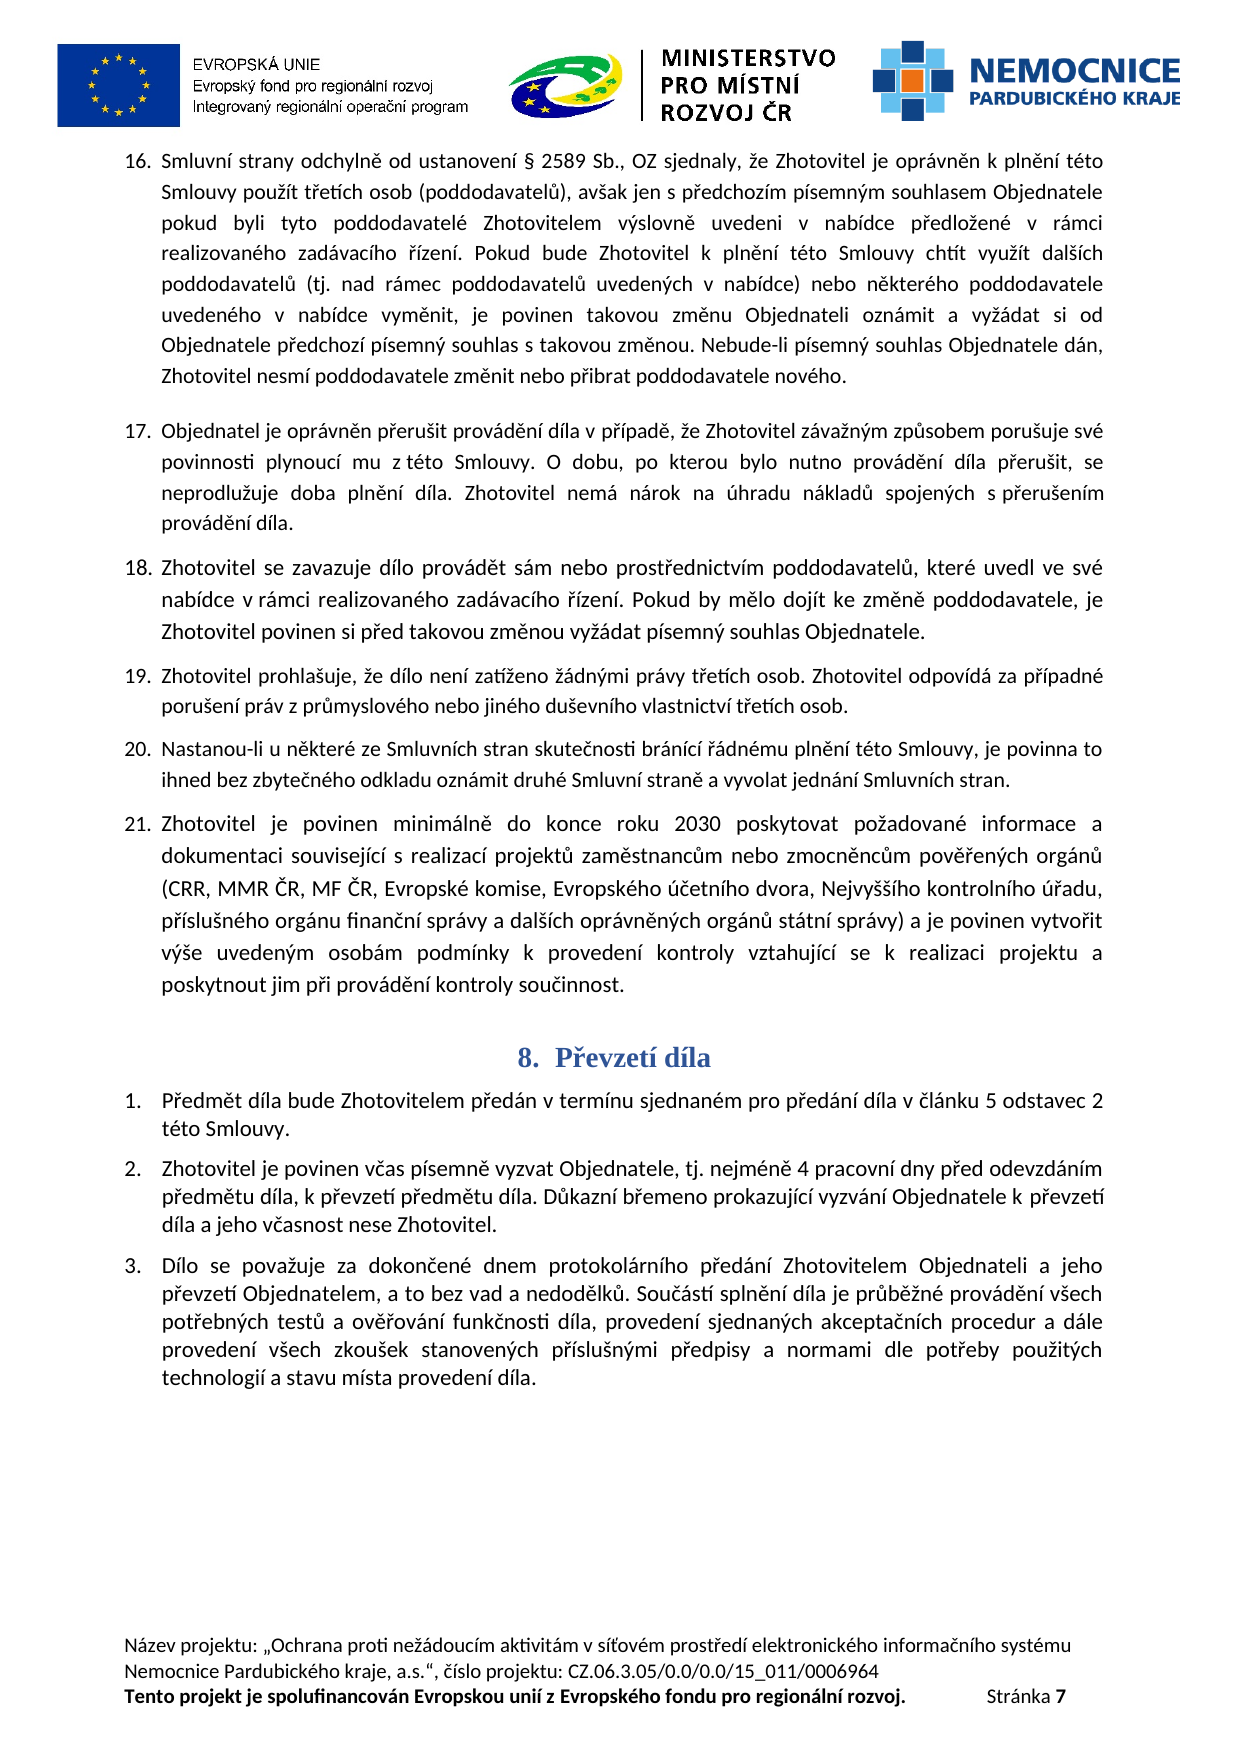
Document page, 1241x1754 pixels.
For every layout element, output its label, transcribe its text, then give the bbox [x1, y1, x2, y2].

list Dílo se považuje za dokončené dnem protokolárního předání Zhotovitelem Objednateli a jeho převzetí Objednatelem, a to bez vad a nedodělků. Součástí splnění díla je průběžné provádění všech potřebných testů a ověřování funkčnosti díla, provedení sjednaných akceptačních procedur a dále provedení všech zkoušek stanovených příslušnými předpisy a normami dle potřeby použitých technologií a stavu místa provedení díla. [124, 1251, 1104, 1391]
list Zhotovitel je povinen včas písemně vyzvat Objednatele, tj. nejméně 4 pracovní dny před odevzdáním předmětu díla, k převzetí předmětu díla. Důkazní břemeno prokazující vyzvání Objednatele k převzetí díla a jeho včasnost nese Zhotovitel. [124, 1154, 1104, 1238]
list Zhotovitel se zavazuje dílo provádět sám nebo prostřednictvím poddodavatelů, které uvedl ve své nabídce v rámci realizovaného zadávacího řízení. Pokud by mělo dojít ke změně poddodavatele, je Zhotovitel povinen si před takovou změnou vyžádat písemný souhlas Objednatele. [124, 553, 1104, 645]
picture [871, 39, 1180, 122]
picture [30, 16, 862, 154]
list Předmět díla bude Zhotovitelem předán v termínu sjednaném pro předání díla v článku 5 odstavec 2 této Smlouvy. [124, 1086, 1104, 1142]
list Zhotovitel prohlašuje, že dílo není zatíženo žádnými právy třetích osob. Zhotovitel odpovídá za případné porušení práv z průmyslového nebo jiného duševního vlastnictví třetích osob. [124, 662, 1104, 719]
subtitle Převzetí díla [124, 1040, 1104, 1073]
list Smluvní strany odchylně od ustanovení § 2589 Sb., OZ sjednaly, že Zhotovitel je oprávněn k plnění této Smlouvy použít třetích osob (poddodavatelů), avšak jen s předchozím písemným souhlasem Objednatele pokud byli tyto poddodavatelé Zhotovitelem výslovně uvedeni v nabídce předložené v rámci realizovaného zadávacího řízení. Pokud bude Zhotovitel k plnění této Smlouvy chtít využít dalších poddodavatelů (tj. nad rámec poddodavatelů uvedených v nabídce) nebo některého poddodavatele uvedeného v nabídce vyměnit, je povinen takovou změnu Objednateli oznámit a vyžádat si od Objednatele předchozí písemný souhlas s takovou změnou. Nebude-li písemný souhlas Objednatele dán, Zhotovitel nesmí poddodavatele změnit nebo přibrat poddodavatele nového. [124, 148, 1104, 389]
list Zhotovitel je povinen minimálně do konce roku 2030 poskytovat požadované informace a dokumentaci související s realizací projektů zaměstnancům nebo zmocněncům pověřených orgánů (CRR, MMR ČR, MF ČR, Evropské komise, Evropského účetního dvora, Nejvyššího kontrolního úřadu, příslušného orgánu finanční správy a dalších oprávněných orgánů státní správy) a je povinen vytvořit výše uvedeným osobám podmínky k provedení kontroly vztahující se k realizaci projektu a poskytnout jim při provádění kontroly součinnost. [124, 809, 1104, 998]
list Objednatel je oprávněn přerušit provádění díla v případě, že Zhotovitel závažným způsobem porušuje své povinnosti plynoucí mu z této Smlouvy. O dobu, po kterou bylo nutno provádění díla přerušit, se neprodlužuje doba plnění díla. Zhotovitel nemá nárok na úhradu nákladů spojených s přerušením provádění díla. [124, 418, 1104, 536]
list Nastanou-li u některé ze Smluvních stran skutečnosti bránící řádnému plnění této Smlouvy, je povinna to ihned bez zbytečného odkladu oznámit druhé Smluvní straně a vyvolat jednání Smluvních stran. [124, 736, 1104, 793]
